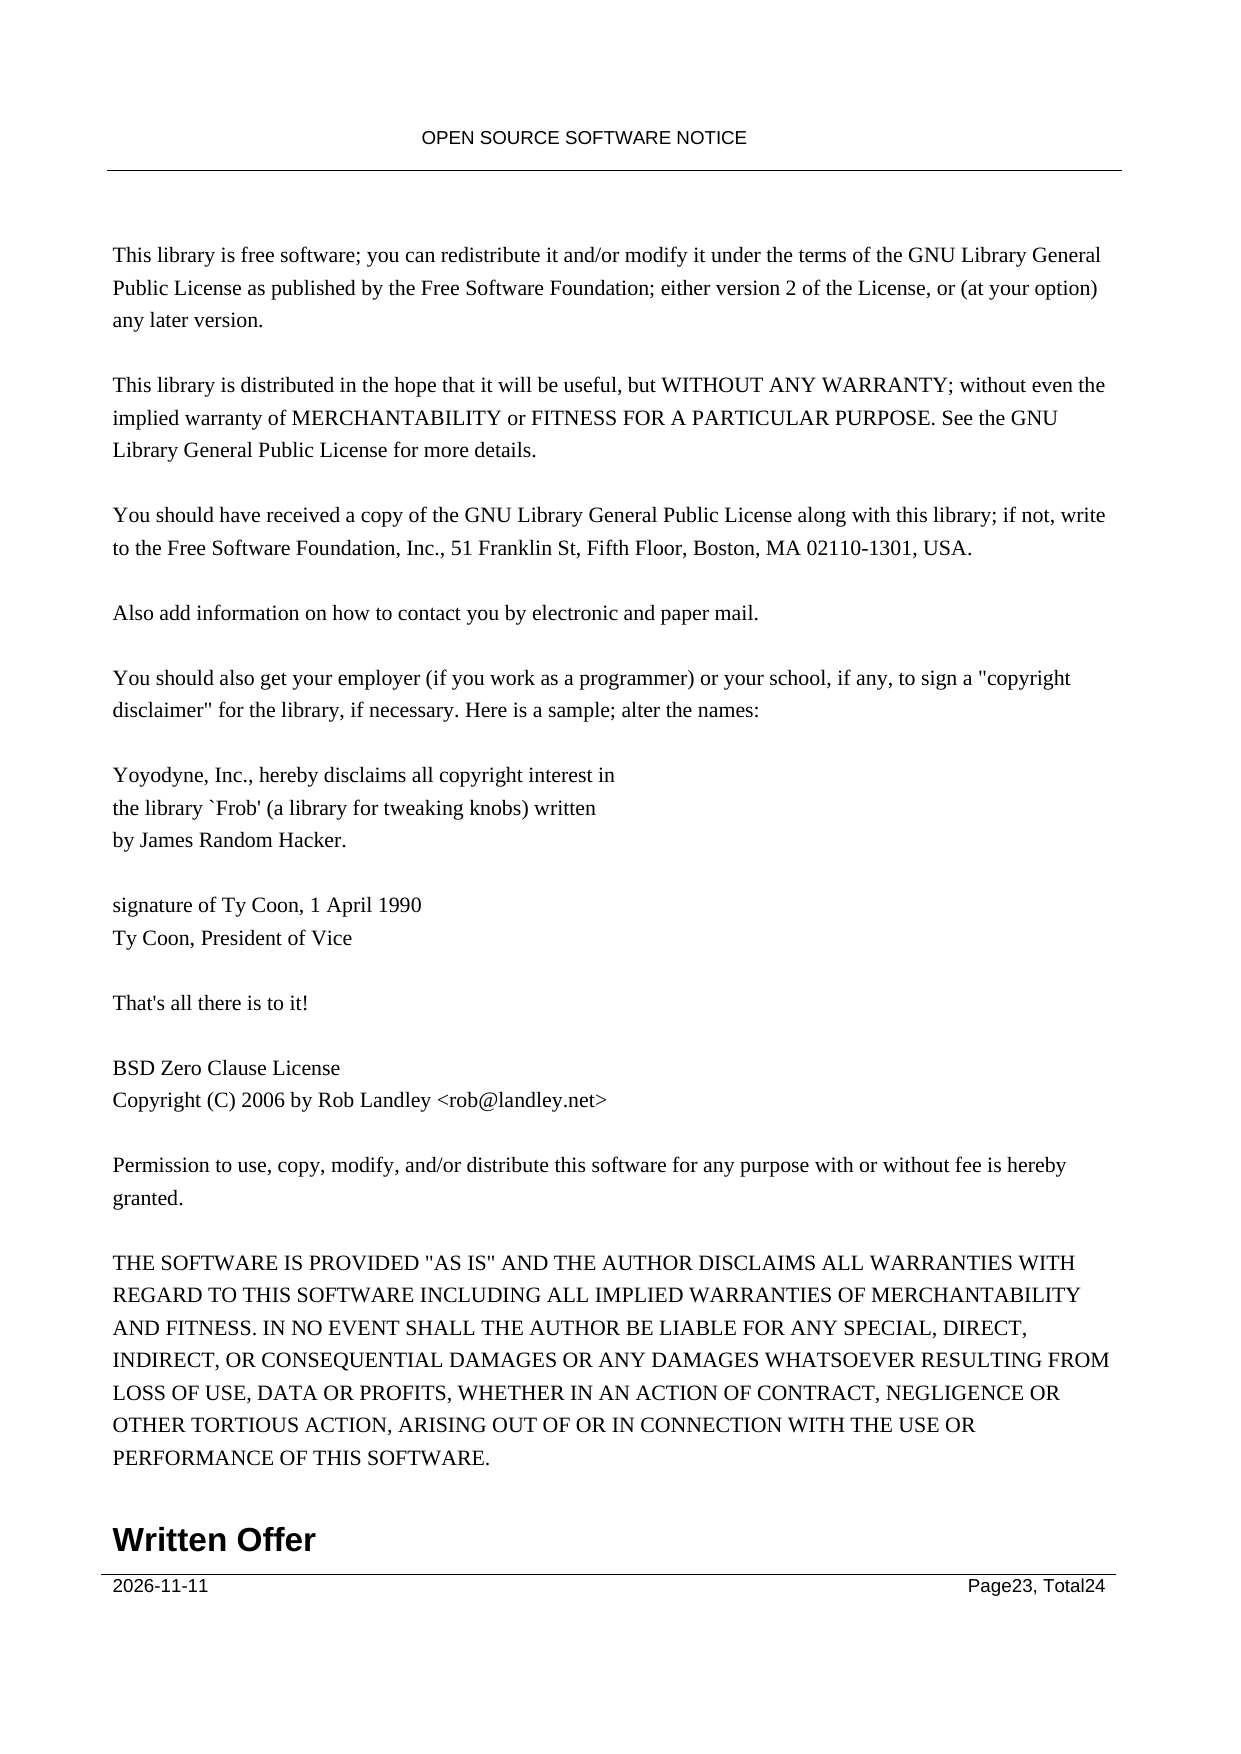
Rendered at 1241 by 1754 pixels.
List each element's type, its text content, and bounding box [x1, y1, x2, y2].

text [112, 206, 1128, 1506]
text Written Offer [112, 1506, 1128, 1571]
